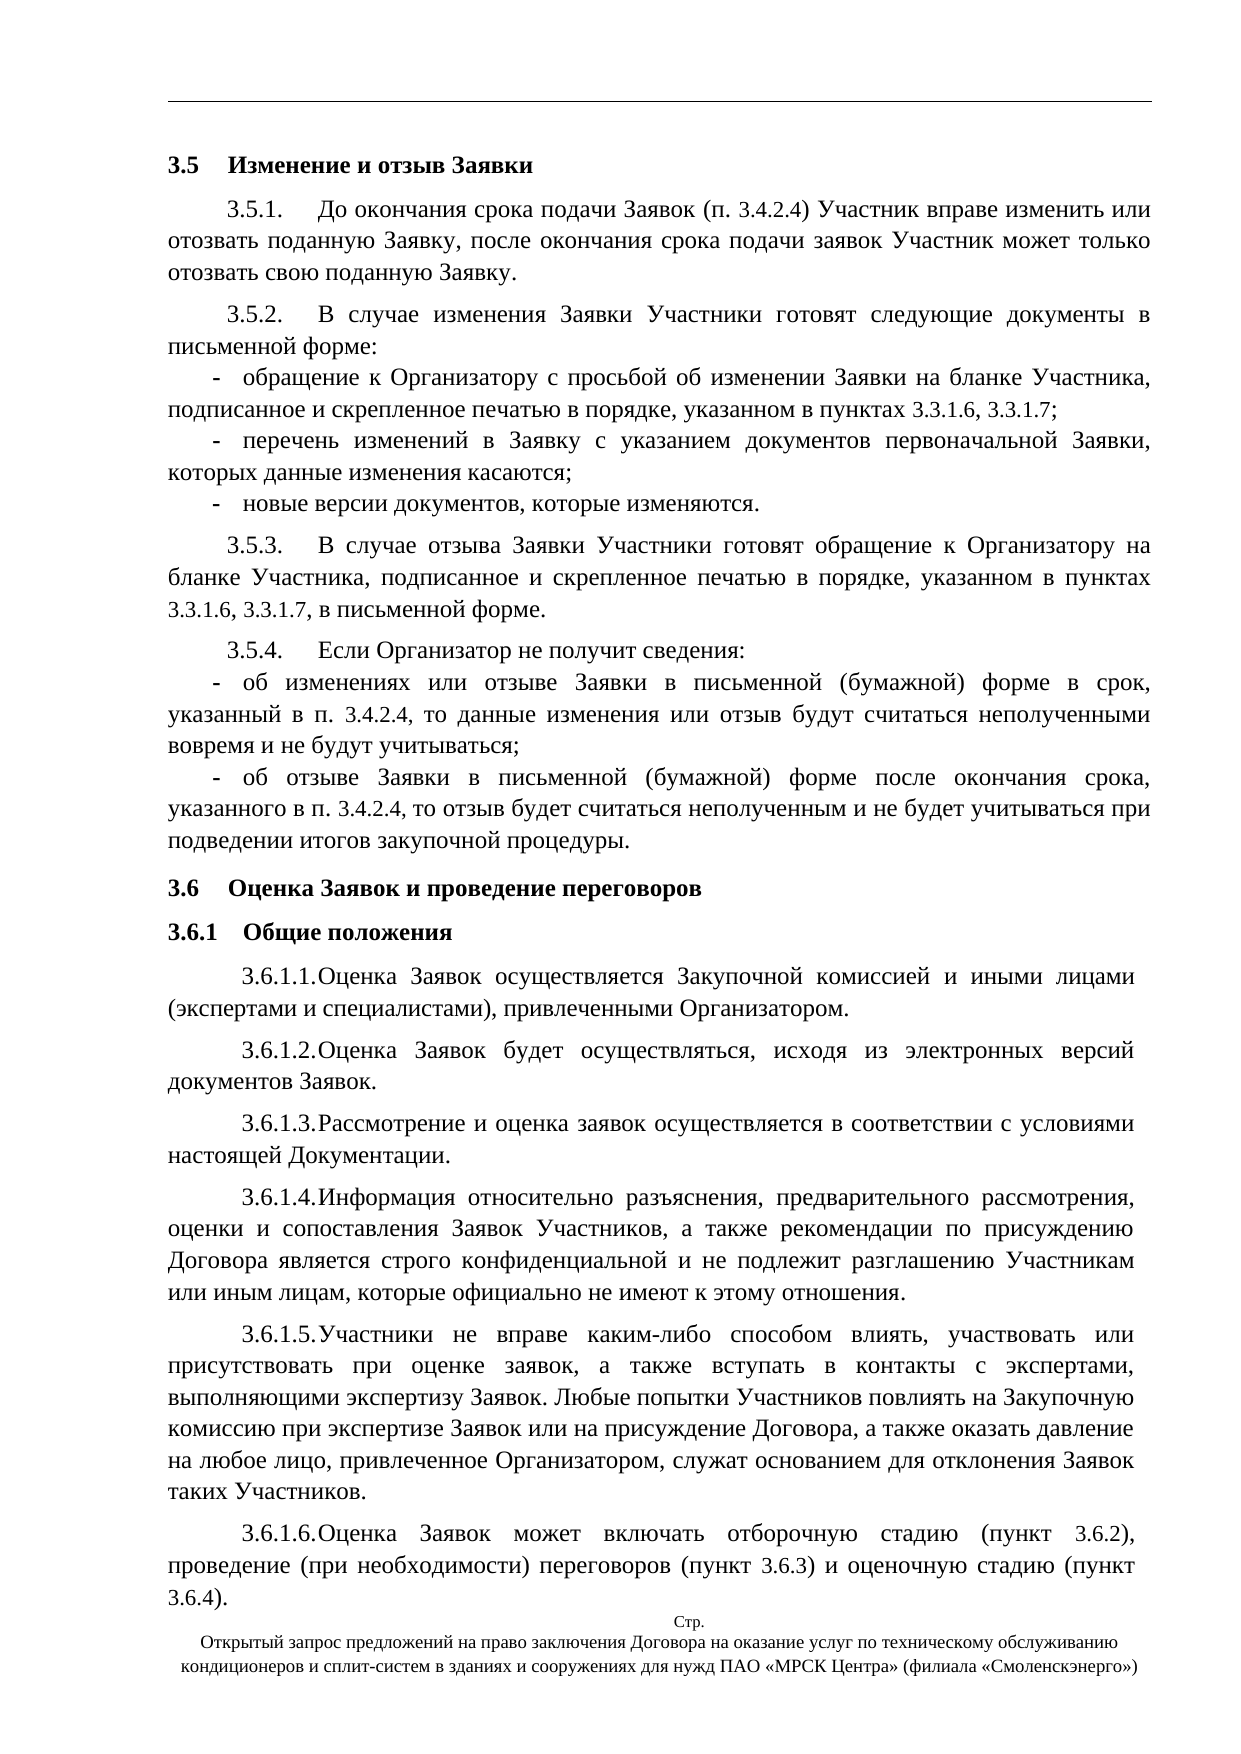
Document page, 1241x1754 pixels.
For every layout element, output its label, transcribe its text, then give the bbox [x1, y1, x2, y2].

list перечень изменений в Заявку с указанием документов первоначальной Заявки, которых данные изменения касаются; [168, 425, 1152, 486]
list До окончания срока подачи Заявок (п. 3.4.2.4) Участник вправе изменить или отозвать поданную Заявку, после окончания срока подачи заявок Участник может только отозвать свою поданную Заявку. [168, 194, 1152, 286]
list Информация относительно разъяснения, предварительного рассмотрения, оценки и сопоставления Заявок Участников, а также рекомендации по присуждению Договора является строго конфиденциальной и не подлежит разглашению Участникам или иным лицам, которые официально не имеют к этому отношения. [168, 1182, 1135, 1305]
list Оценка Заявок будет осуществляться, исходя из электронных версий документов Заявок. [168, 1035, 1135, 1095]
list Если Организатор не получит сведения: [168, 636, 1152, 664]
list Оценка Заявок осуществляется Закупочной комиссией и иными лицами (экспертами и специалистами), привлеченными Организатором. [168, 961, 1135, 1022]
list новые версии документов, которые изменяются. [168, 488, 1152, 517]
subtitle Общие положения [168, 917, 1152, 946]
list об изменениях или отзыве Заявки в письменной (бумажной) форме в срок, указанный в п. 3.4.2.4, то данные изменения или отзыв будут считаться неполученными вовремя и не будут учитываться; [168, 667, 1152, 759]
subtitle Изменение и отзыв Заявки [168, 150, 1152, 179]
list Рассмотрение и оценка заявок осуществляется в соответствии с условиями настоящей Документации. [168, 1108, 1135, 1169]
list В случае отзыва Заявки Участники готовят обращение к Организатору на бланке Участника, подписанное и скрепленное печатью в порядке, указанном в пунктах 3.3.1.6, 3.3.1.7, в письменной форме. [168, 531, 1152, 622]
subtitle Оценка Заявок и проведение переговоров [168, 873, 1152, 902]
list Участники не вправе каким-либо способом влиять, участвовать или присутствовать при оценке заявок, а также вступать в контакты с экспертами, выполняющими экспертизу Заявок. Любые попытки Участников повлиять на Закупочную комиссию при экспертизе Заявок или на присуждение Договора, а также оказать давление на любое лицо, привлеченное Организатором, служат основанием для отклонения Заявок таких Участников. [168, 1319, 1135, 1505]
list Оценка Заявок может включать отборочную стадию (пункт 3.6.2), проведение (при необходимости) переговоров (пункт 3.6.3) и оценочную стадию (пункт 3.6.4). [168, 1518, 1135, 1610]
list В случае изменения Заявки Участники готовят следующие документы в письменной форме: [168, 299, 1152, 359]
list об отзыве Заявки в письменной (бумажной) форме после окончания срока, указанного в п. 3.4.2.4, то отзыв будет считаться неполученным и не будет учитываться при подведении итогов закупочной процедуры. [168, 762, 1152, 854]
list обращение к Организатору с просьбой об изменении Заявки на бланке Участника, подписанное и скрепленное печатью в порядке, указанном в пунктах 3.3.1.6, 3.3.1.7; [168, 362, 1152, 423]
